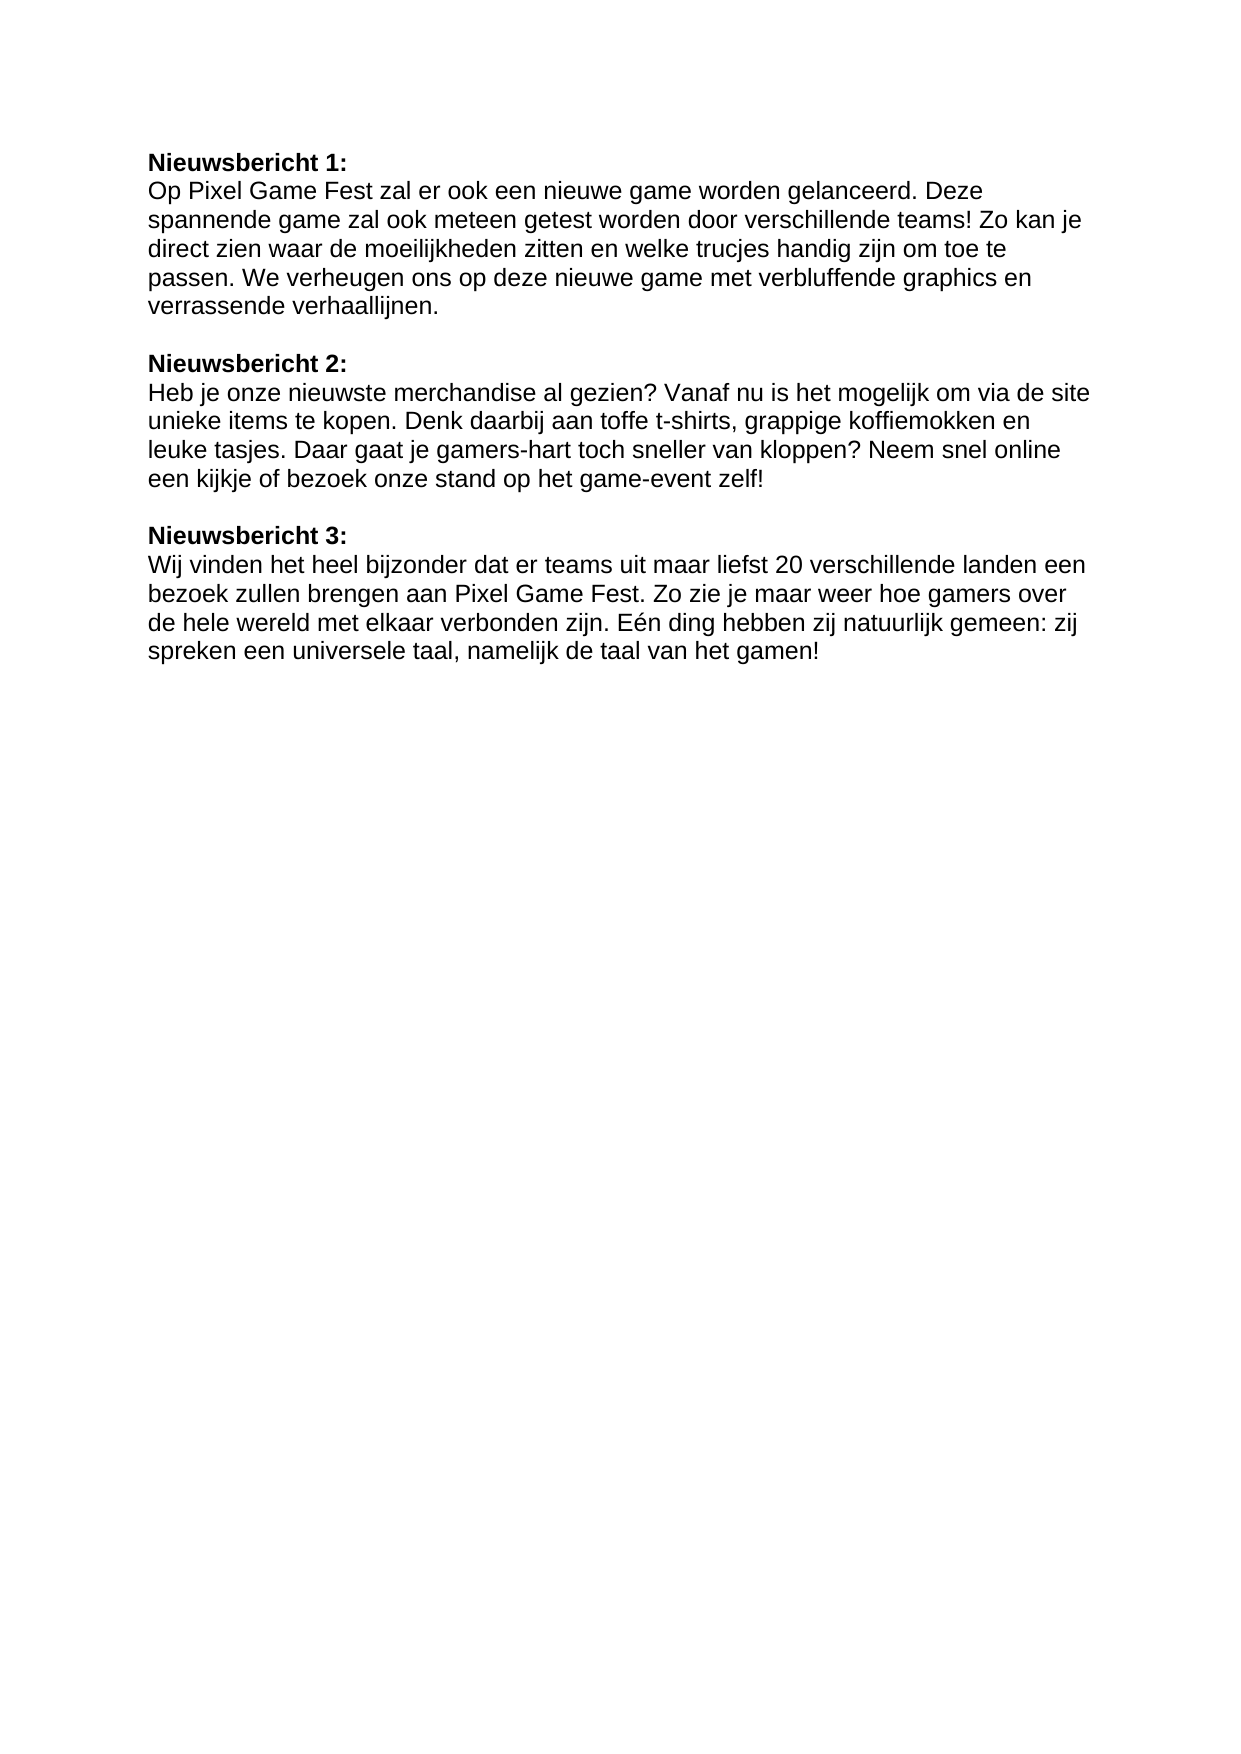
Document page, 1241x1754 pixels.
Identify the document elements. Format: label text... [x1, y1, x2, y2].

text Wij vinden het heel bijzonder dat er teams uit maar liefst 20 verschillende landen een bezoek zullen brengen aan Pixel Game Fest. Zo zie je maar weer hoe gamers over de hele wereld met elkaar verbonden zijn. Eén ding hebben zij natuurlijk gemeen: zij spreken een universele taal, namelijk de taal van het gamen! [148, 550, 1093, 665]
text Nieuwsbericht 2: [148, 349, 1093, 378]
text Nieuwsbericht 1: [148, 148, 1093, 176]
text Heb je onze nieuwste merchandise al gezien? Vanaf nu is het mogelijk om via de site unieke items te kopen. Denk daarbij aan toffe t-shirts, grappige koffiemokken en leuke tasjes. Daar gaat je gamers-hart toch sneller van kloppen? Neem snel online een kijkje of bezoek onze stand op het game-event zelf! [148, 378, 1093, 493]
text Op Pixel Game Fest zal er ook een nieuwe game worden gelanceerd. Deze spannende game zal ook meteen getest worden door verschillende teams! Zo kan je direct zien waar de moeilijkheden zitten en welke trucjes handig zijn om toe te passen. We verheugen ons op deze nieuwe game met verbluffende graphics en verrassende verhaallijnen. [148, 176, 1093, 320]
text Nieuwsbericht 3: [148, 521, 1093, 550]
